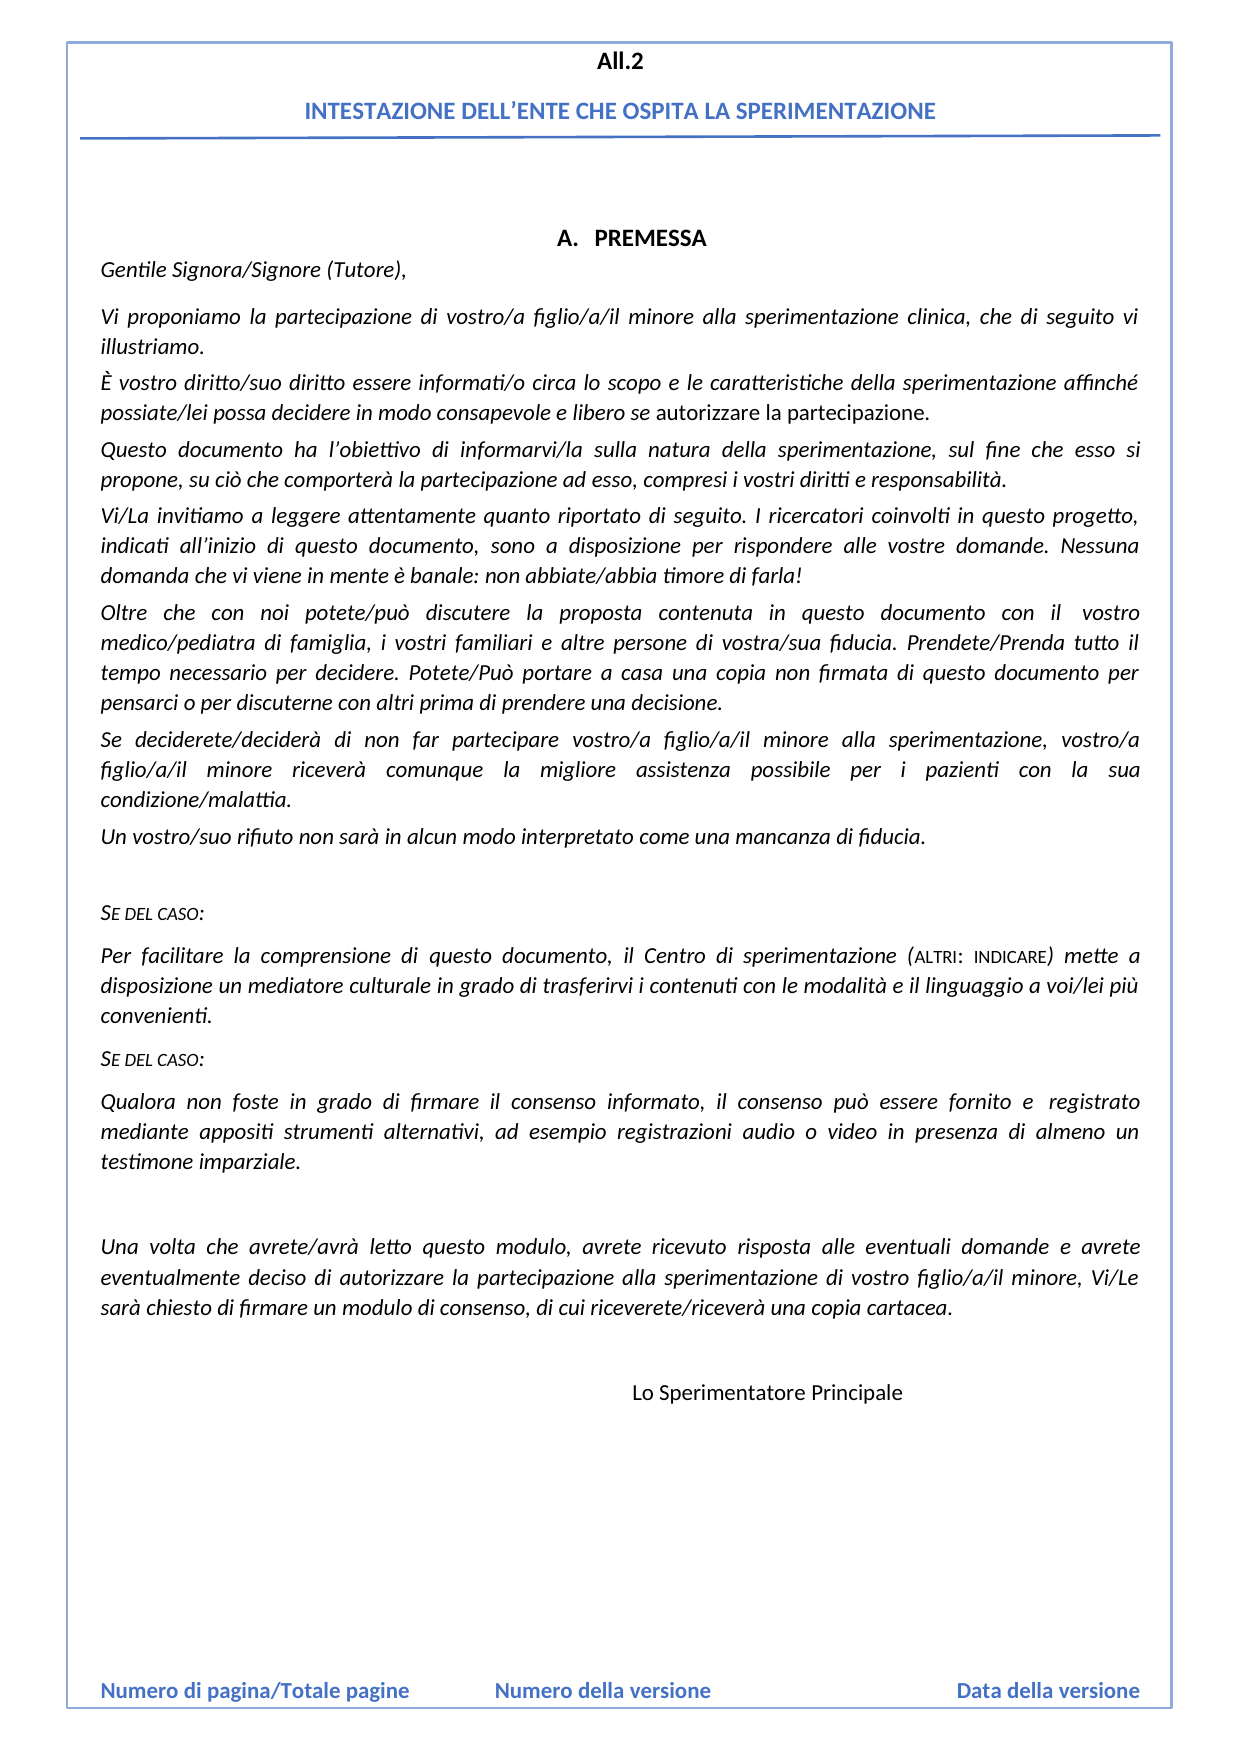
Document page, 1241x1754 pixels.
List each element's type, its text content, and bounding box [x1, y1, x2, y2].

text Vi proponiamo la partecipazione di vostro/a figlio/a/il minore alla sperimentazione clinica, che di seguito vi illustriamo. [100, 302, 1140, 360]
text Un vostro/suo rifiuto non sarà in alcun modo interpretato come una mancanza di fiducia. [100, 822, 1163, 850]
text Vi/La invitiamo a leggere attentamente quanto riportato di seguito. I ricercatori coinvolti in questo progetto, indicati all’inizio di questo documento, sono a disposizione per rispondere alle vostre domande. Nessuna domanda che vi viene in mente è banale: non abbiate/abbia timore di farla! [100, 501, 1141, 589]
subtitle PREMESSA [100, 222, 1163, 253]
text È vostro diritto/suo diritto essere informati/o circa lo scopo e le caratteristiche della sperimentazione affinché possiate/lei possa decidere in modo consapevole e libero se autorizzare la partecipazione. [100, 368, 1140, 427]
text Numero di pagina/Totale pagine Numero della versione Data della versione [100, 1676, 1163, 1704]
text Qualora non foste in grado di firmare il consenso informato, il consenso può essere fornito e registrato mediante appositi strumenti alternativi, ad esempio registrazioni audio o video in presenza di almeno un testimone imparziale. [100, 1087, 1140, 1175]
text SE DEL CASO: [100, 1044, 1163, 1072]
text Questo documento ha l’obiettivo di informarvi/la sulla natura della sperimentazione, sul fine che esso si propone, su ciò che comporterà la partecipazione ad esso, compresi i vostri diritti e responsabilità. [100, 435, 1140, 493]
text Una volta che avrete/avrà letto questo modulo, avrete ricevuto risposta alle eventuali domande e avrete eventualmente deciso di autorizzare la partecipazione alla sperimentazione di vostro figlio/a/il minore, Vi/Le sarà chiesto di firmare un modulo di consenso, di cui riceverete/riceverà una copia cartacea. [100, 1232, 1140, 1321]
text All.2 [99, 45, 1142, 76]
text SE DEL CASO: [100, 898, 1163, 926]
text INTESTAZIONE DELL’ENTE CHE OSPITA LA SPERIMENTAZIONE [99, 95, 1141, 126]
text Oltre che con noi potete/può discutere la proposta contenuta in questo documento con il vostro medico/pediatra di famiglia, i vostri familiari e altre persone di vostra/sua fiducia. Prendete/Prenda tutto il tempo necessario per decidere. Potete/Può portare a casa una copia non firmata di questo documento per pensarci o per discuterne con altri prima di prendere una decisione. [100, 598, 1141, 716]
text Se deciderete/deciderà di non far partecipare vostro/a figlio/a/il minore alla sperimentazione, vostro/a figlio/a/il minore riceverà comunque la migliore assistenza possibile per i pazienti con la sua condizione/malattia. [100, 725, 1141, 813]
text Per facilitare la comprensione di questo documento, il Centro di sperimentazione (ALTRI: INDICARE) mette a disposizione un mediatore culturale in grado di trasferirvi i contenuti con le modalità e il linguaggio a voi/lei più convenienti. [100, 941, 1141, 1029]
text Lo Sperimentatore Principale [632, 1378, 1163, 1406]
text Gentile Signora/Signore (Tutore), [100, 255, 1163, 283]
